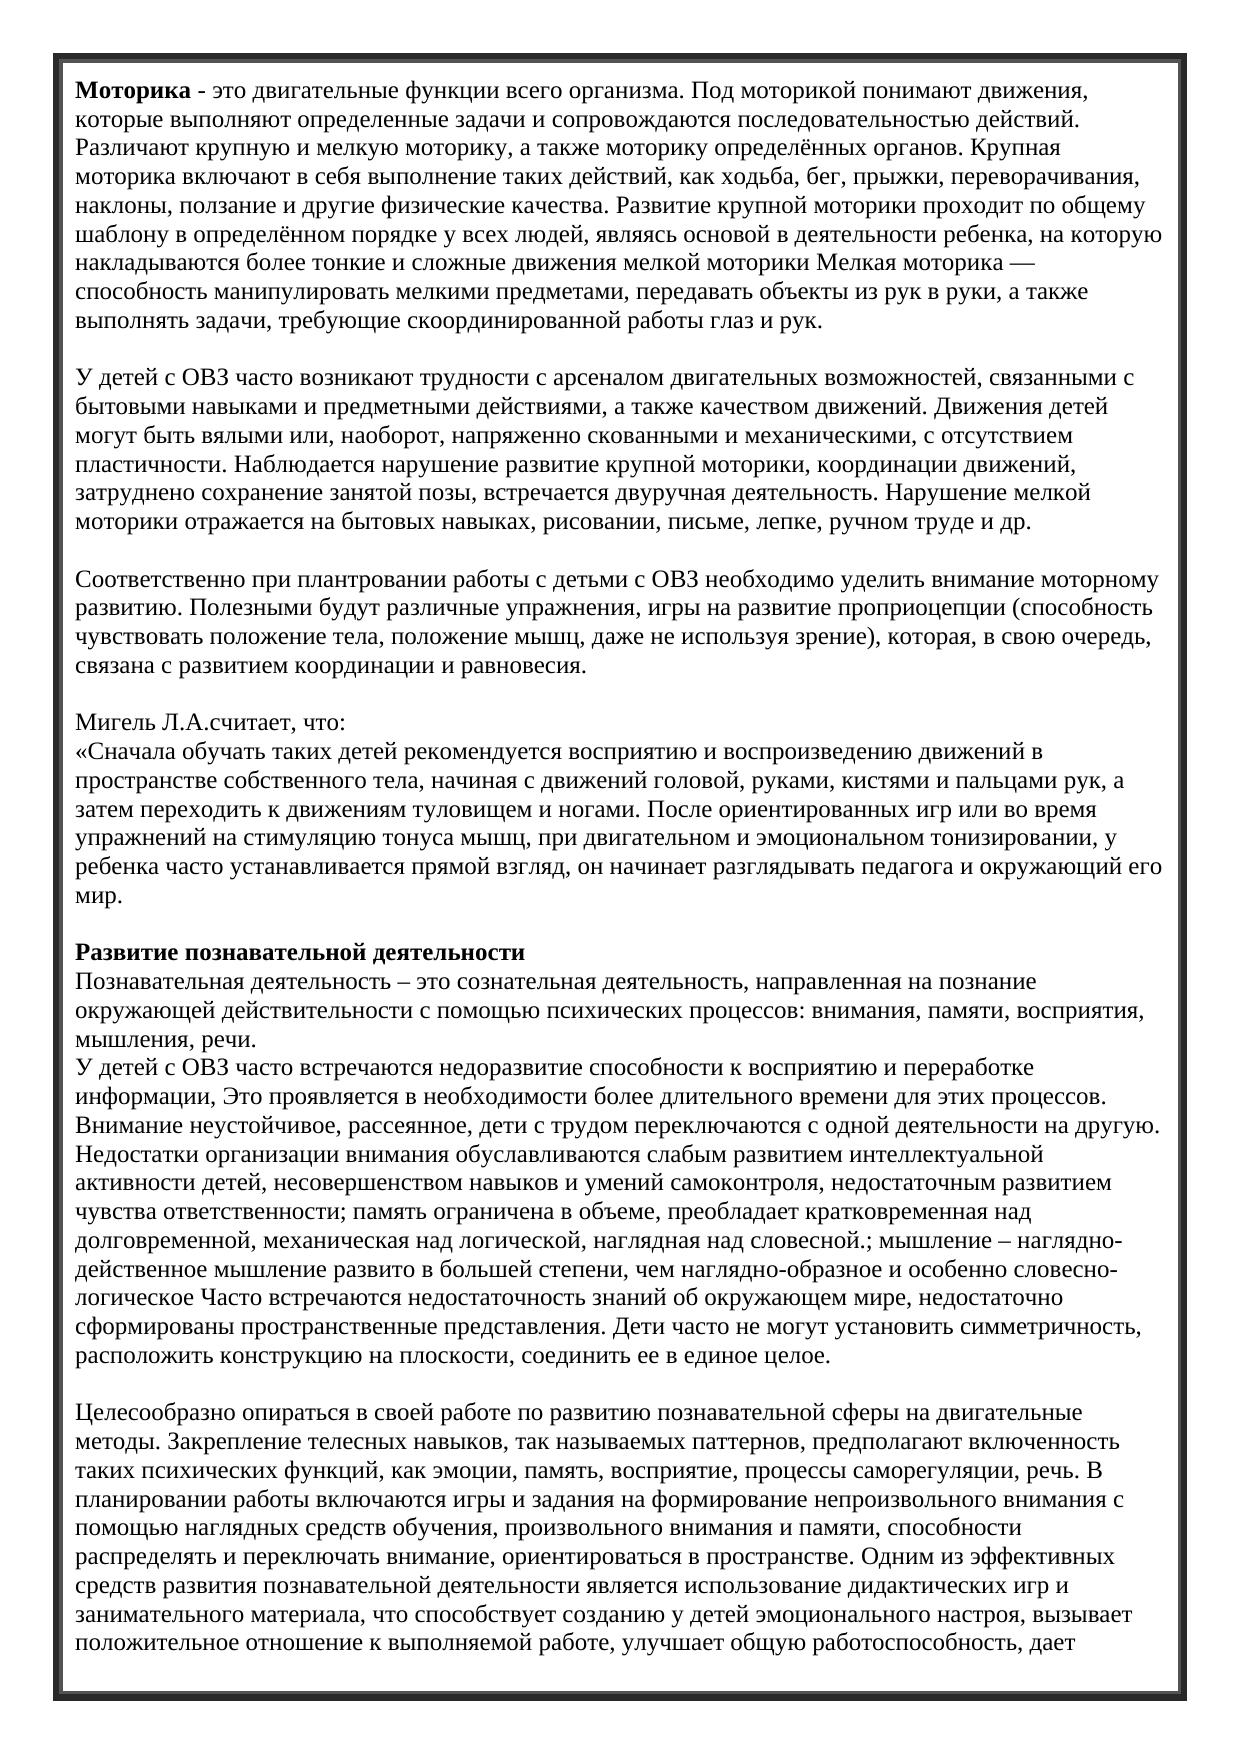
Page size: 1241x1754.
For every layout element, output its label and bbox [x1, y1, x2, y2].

text [75, 75, 1165, 1656]
